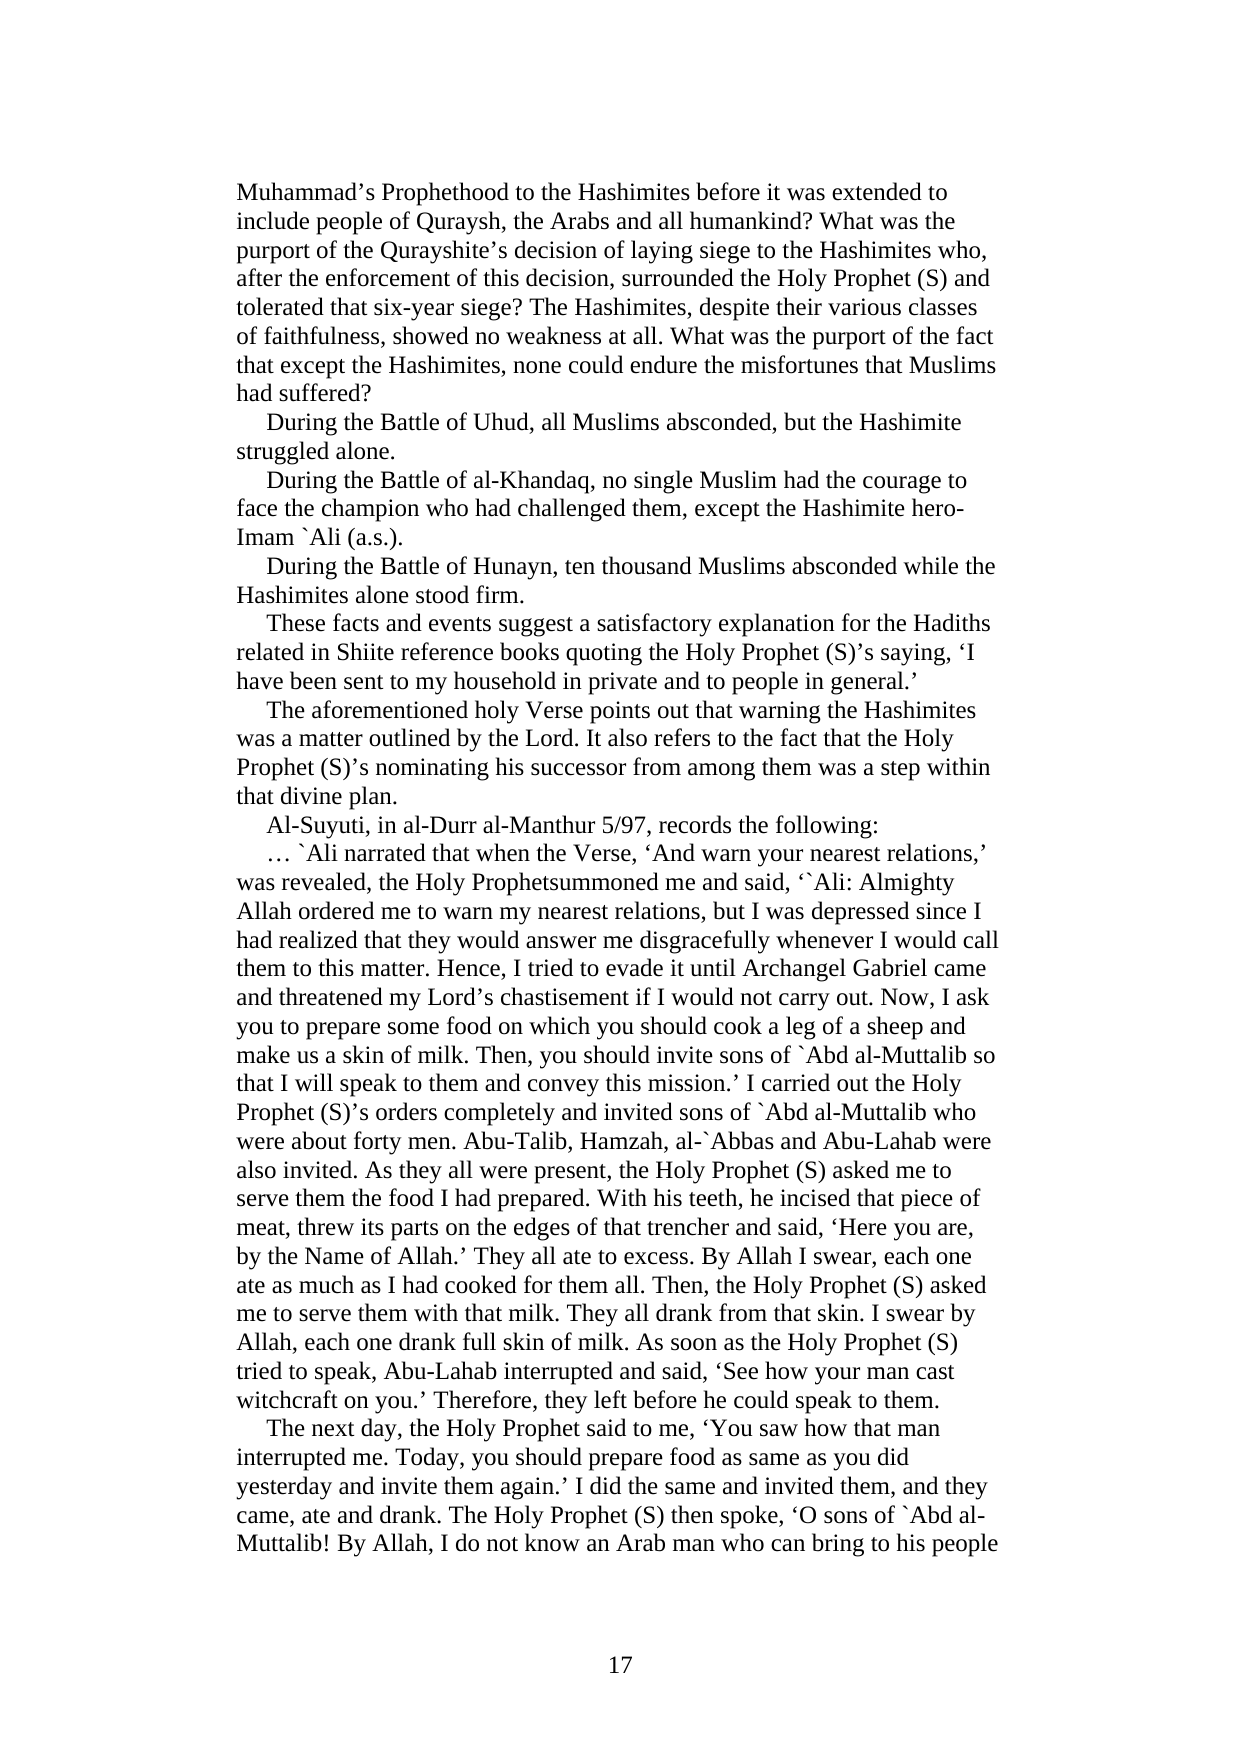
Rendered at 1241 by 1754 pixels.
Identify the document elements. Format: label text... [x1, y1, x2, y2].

text During the Battle of Uhud, all Muslims absconded, but the Hashimite struggled alone. [236, 407, 1004, 465]
text During the Battle of Hunayn, ten thousand Muslims absconded while the Hashimites alone stood firm. [236, 551, 1004, 608]
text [236, 177, 1004, 407]
text The aforementioned holy Verse points out that warning the Hashimites was a matter outlined by the Lord. It also refers to the fact that the Holy Prophet (S)’s nominating his successor from among them was a step within that divine plan. [236, 695, 1004, 810]
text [236, 1413, 1004, 1557]
text These facts and events suggest a satisfactory explanation for the Hadiths related in Shiite reference books quoting the Holy Prophet (S)’s saying, ‘I have been sent to my household in private and to people in general.’ [236, 608, 1004, 695]
text … `Ali narrated that when the Verse, ‘And warn your nearest relations,’ was revealed, the Holy Prophetsummoned me and said, ‘`Ali: Almighty Allah ordered me to warn my nearest relations, but I was depressed since I had realized that they would answer me disgracefully whenever I would call them to this matter. Hence, I tried to evade it until Archangel Gabriel came and threatened my Lord’s chastisement if I would not carry out. Now, I ask you to prepare some food on which you should cook a leg of a sheep and make us a skin of milk. Then, you should invite sons of `Abd al-Muttalib so that I will speak to them and convey this mission.’ I carried out the Holy Prophet (S)’s orders completely and invited sons of `Abd al-Muttalib who were about forty men. Abu-Talib, Hamzah, al-`Abbas and Abu-Lahab were also invited. As they all were present, the Holy Prophet (S) asked me to serve them the food I had prepared. With his teeth, he incised that piece of meat, threw its parts on the edges of that trencher and said, ‘Here you are, by the Name of Allah.’ They all ate to excess. By Allah I swear, each one ate as much as I had cooked for them all. Then, the Holy Prophet (S) asked me to serve them with that milk. They all drank from that skin. I swear by Allah, each one drank full skin of milk. As soon as the Holy Prophet (S) tried to speak, Abu-Lahab interrupted and said, ‘See how your man cast witchcraft on you.’ Therefore, they left before he could speak to them. [236, 838, 1004, 1413]
text During the Battle of al-Khandaq, no single Muslim had the courage to face the champion who had challenged them, except the Hashimite hero-Imam `Ali (a.s.). [236, 465, 1004, 551]
text Al-Suyuti, in al-Durr al-Manthur 5/97, records the following: [236, 810, 1004, 838]
